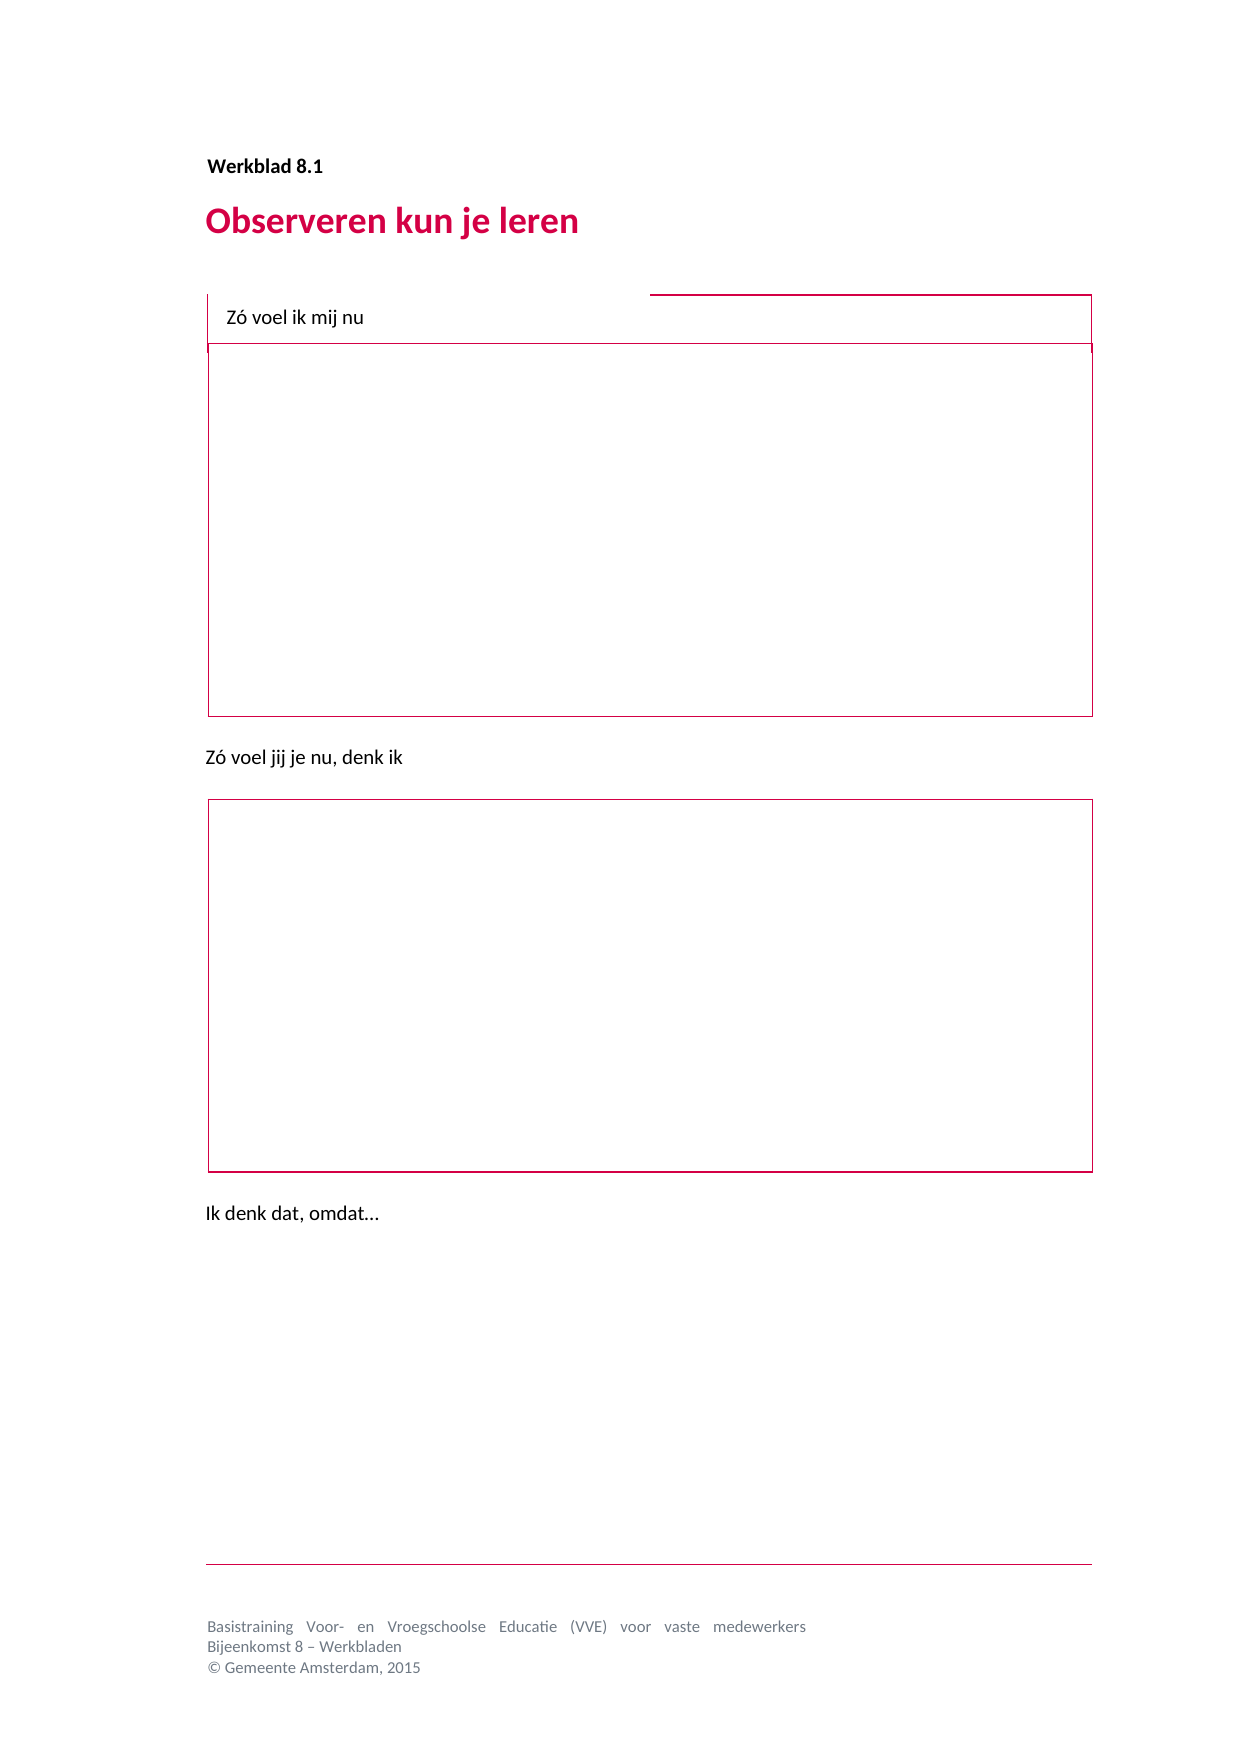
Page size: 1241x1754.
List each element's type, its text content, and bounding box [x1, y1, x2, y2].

text Werkblad 8.1 [207, 153, 806, 179]
subtitle Observeren kun je leren [205, 197, 806, 243]
text Ik denk dat, omdat… [205, 1200, 806, 1225]
text Zó voel ik mij nu [205, 304, 806, 330]
table_header [209, 344, 1092, 716]
table_header [209, 800, 1092, 1171]
text Zó voel jij je nu, denk ik [205, 744, 806, 770]
